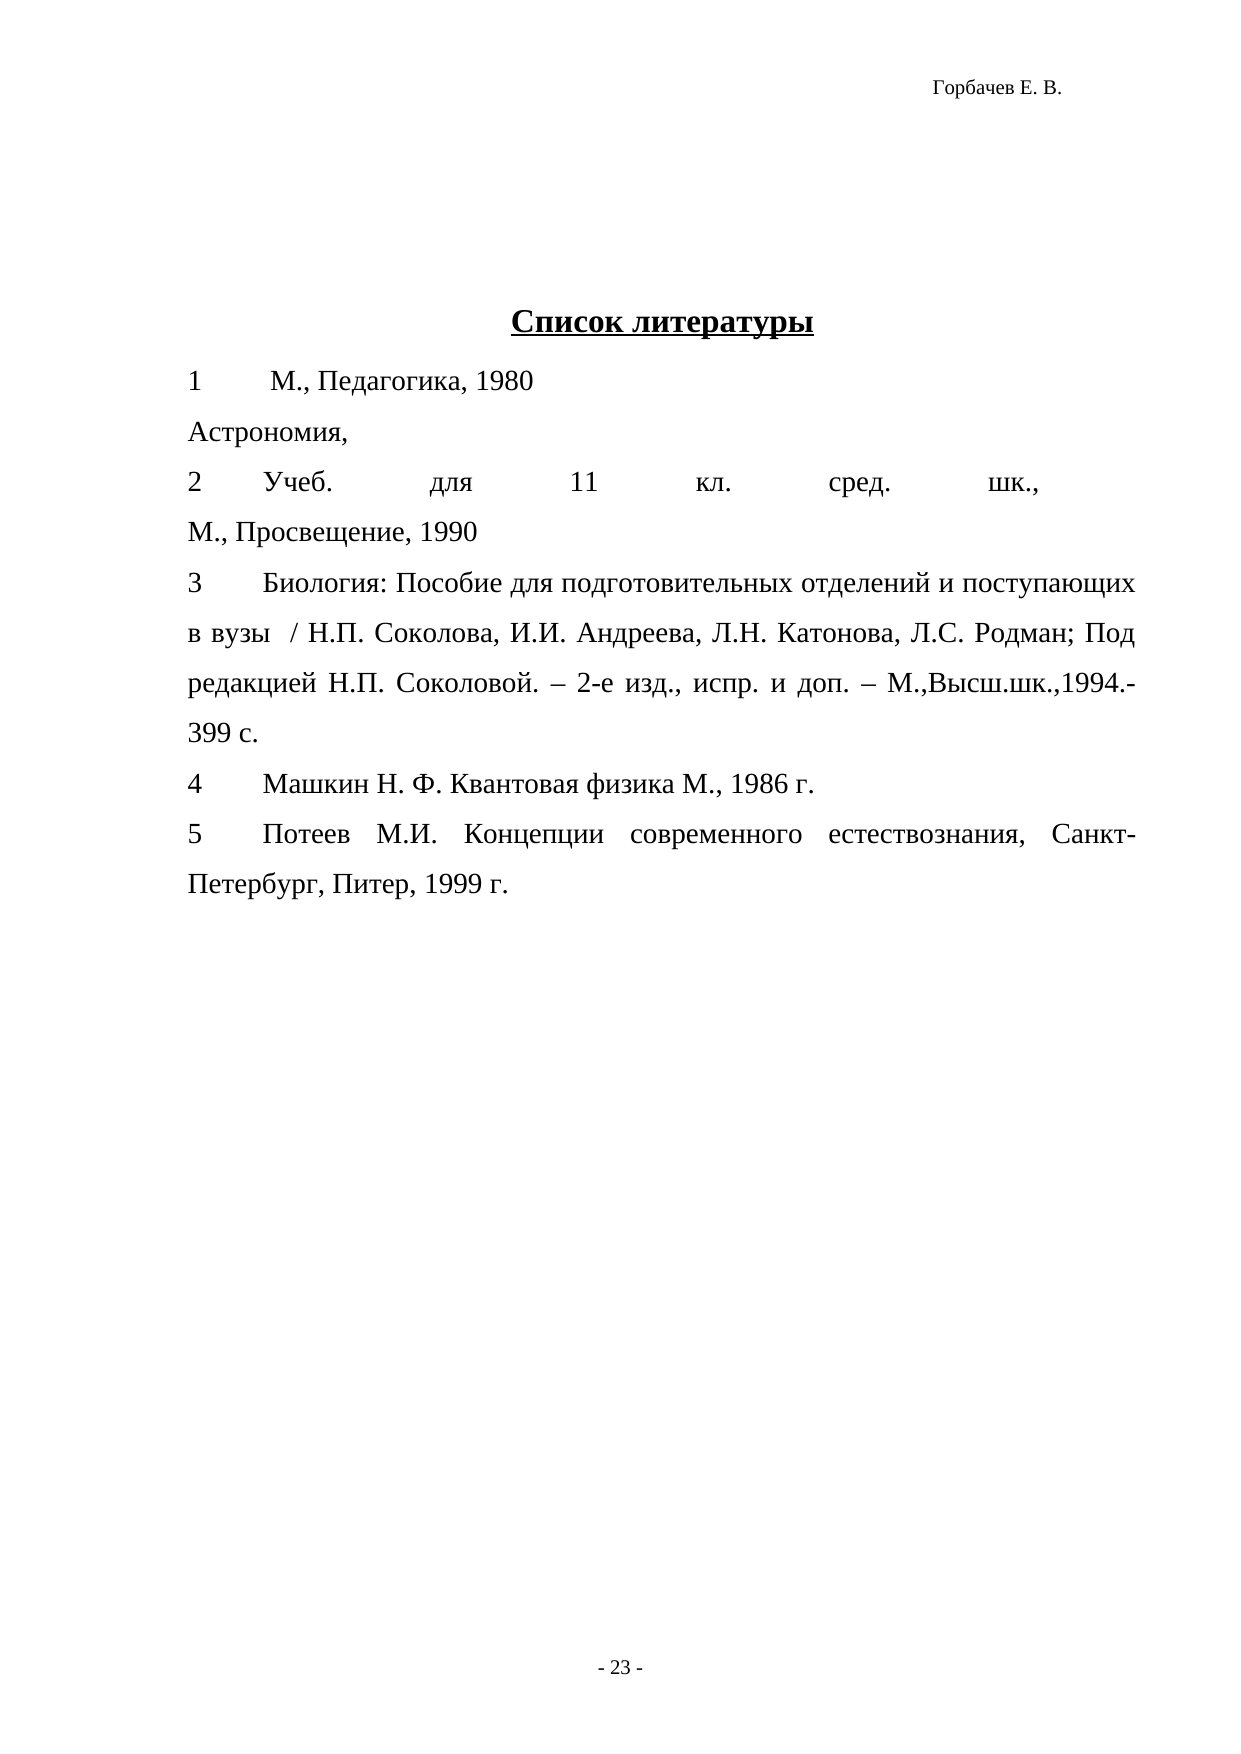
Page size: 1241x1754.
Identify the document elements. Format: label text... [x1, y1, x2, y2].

text 5 Потеев М.И. Концепции современного естествознания, Санкт-Петербург, Питер, 1999 г. [187, 816, 1137, 900]
text Астрономия, 2 Учеб. для 11 кл. сред. шк., М., Просвещение, 1990 [187, 414, 1137, 548]
subtitle Список литературы [187, 301, 1137, 339]
text 3 Биология: Пособие для подготовительных отделений и поступающих в вузы / Н.П. Соколова, И.И. Андреева, Л.Н. Катонова, Л.С. Родман; Под редакцией Н.П. Соколовой. – 2-е изд., испр. и доп. – М.,Высш.шк.,1994.- 399 с. [187, 565, 1137, 749]
text 1 М., Педагогика, 1980 [187, 363, 1137, 397]
text 4 Машкин Н. Ф. Квантовая физика М., 1986 г. [187, 766, 1137, 799]
